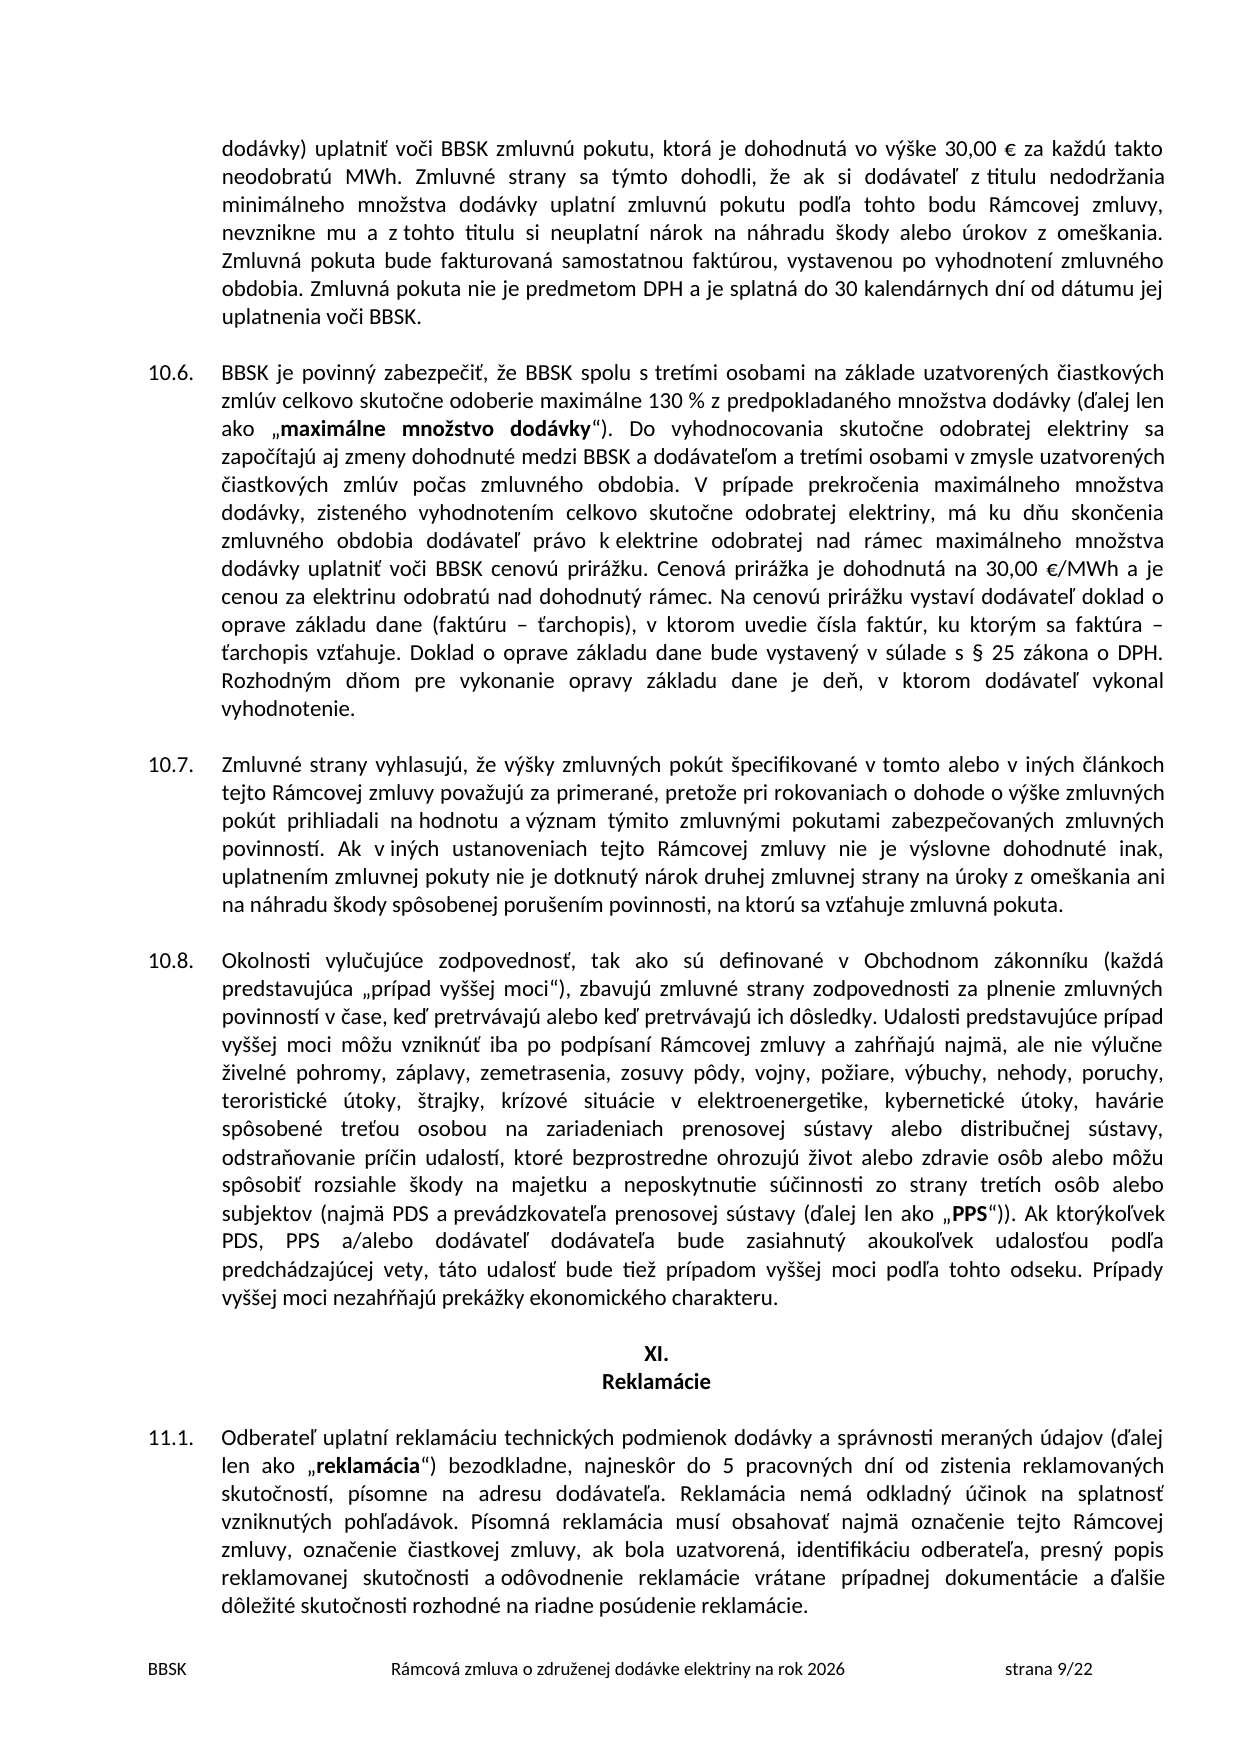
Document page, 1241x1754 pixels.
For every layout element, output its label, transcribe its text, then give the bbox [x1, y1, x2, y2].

text 10.6. BBSK je povinný zabezpečiť, že BBSK spolu s tretími osobami na základe uzatvorených čiastkových zmlúv celkovo skutočne odoberie maximálne 130 % z predpokladaného množstva dodávky (ďalej len ako „maximálne množstvo dodávky“). Do vyhodnocovania skutočne odobratej elektriny sa započítajú aj zmeny dohodnuté medzi BBSK a dodávateľom a tretími osobami v zmysle uzatvorených čiastkových zmlúv počas zmluvného obdobia. V prípade prekročenia maximálneho množstva dodávky, zisteného vyhodnotením celkovo skutočne odobratej elektriny, má ku dňu skončenia zmluvného obdobia dodávateľ právo k elektrine odobratej nad rámec maximálneho množstva dodávky uplatniť voči BBSK cenovú prirážku. Cenová prirážka je dohodnutá na 30,00 €/MWh a je cenou za elektrinu odobratú nad dohodnutý rámec. Na cenovú prirážku vystaví dodávateľ doklad o oprave základu dane (faktúru – ťarchopis), v ktorom uvedie čísla faktúr, ku ktorým sa faktúra – ťarchopis vzťahuje. Doklad o oprave základu dane bude vystavený v súlade s § 25 zákona o DPH. Rozhodným dňom pre vykonanie opravy základu dane je deň, v ktorom dodávateľ vykonal vyhodnotenie. [148, 358, 1165, 722]
text Reklamácie [148, 1367, 1165, 1395]
text 10.8. Okolnosti vylučujúce zodpovednosť, tak ako sú definované v Obchodnom zákonníku (každá predstavujúca „prípad vyššej moci“), zbavujú zmluvné strany zodpovednosti za plnenie zmluvných povinností v čase, keď pretrvávajú alebo keď pretrvávajú ich dôsledky. Udalosti predstavujúce prípad vyššej moci môžu vzniknúť iba po podpísaní Rámcovej zmluvy a zahŕňajú najmä, ale nie výlučne živelné pohromy, záplavy, zemetrasenia, zosuvy pôdy, vojny, požiare, výbuchy, nehody, poruchy, teroristické útoky, štrajky, krízové situácie v elektroenergetike, kybernetické útoky, havárie spôsobené treťou osobou na zariadeniach prenosovej sústavy alebo distribučnej sústavy, odstraňovanie príčin udalostí, ktoré bezprostredne ohrozujú život alebo zdravie osôb alebo môžu spôsobiť rozsiahle škody na majetku a neposkytnutie súčinnosti zo strany tretích osôb alebo subjektov (najmä PDS a prevádzkovateľa prenosovej sústavy (ďalej len ako „PPS“)). Ak ktorýkoľvek PDS, PPS a/alebo dodávateľ dodávateľa bude zasiahnutý akoukoľvek udalosťou podľa predchádzajúcej vety, táto udalosť bude tiež prípadom vyššej moci podľa tohto odseku. Prípady vyššej moci nezahŕňajú prekážky ekonomického charakteru. [148, 946, 1165, 1311]
text 10.7. Zmluvné strany vyhlasujú, že výšky zmluvných pokút špecifikované v tomto alebo v iných článkoch tejto Rámcovej zmluvy považujú za primerané, pretože pri rokovaniach o dohode o výške zmluvných pokút prihliadali na hodnotu a význam týmito zmluvnými pokutami zabezpečovaných zmluvných povinností. Ak v iných ustanoveniach tejto Rámcovej zmluvy nie je výslovne dohodnuté inak, uplatnením zmluvnej pokuty nie je dotknutý nárok druhej zmluvnej strany na úroky z omeškania ani na náhradu škody spôsobenej porušením povinnosti, na ktorú sa vzťahuje zmluvná pokuta. [148, 750, 1165, 918]
text 11.1. Odberateľ uplatní reklamáciu technických podmienok dodávky a správnosti meraných údajov (ďalej len ako „reklamácia“) bezodkladne, najneskôr do 5 pracovných dní od zistenia reklamovaných skutočností, písomne na adresu dodávateľa. Reklamácia nemá odkladný účinok na splatnosť vzniknutých pohľadávok. Písomná reklamácia musí obsahovať najmä označenie tejto Rámcovej zmluvy, označenie čiastkovej zmluvy, ak bola uzatvorená, identifikáciu odberateľa, presný popis reklamovanej skutočnosti a odôvodnenie reklamácie vrátane prípadnej dokumentácie a ďalšie dôležité skutočnosti rozhodné na riadne posúdenie reklamácie. [148, 1423, 1165, 1619]
text XI. [148, 1339, 1165, 1367]
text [148, 134, 1165, 330]
